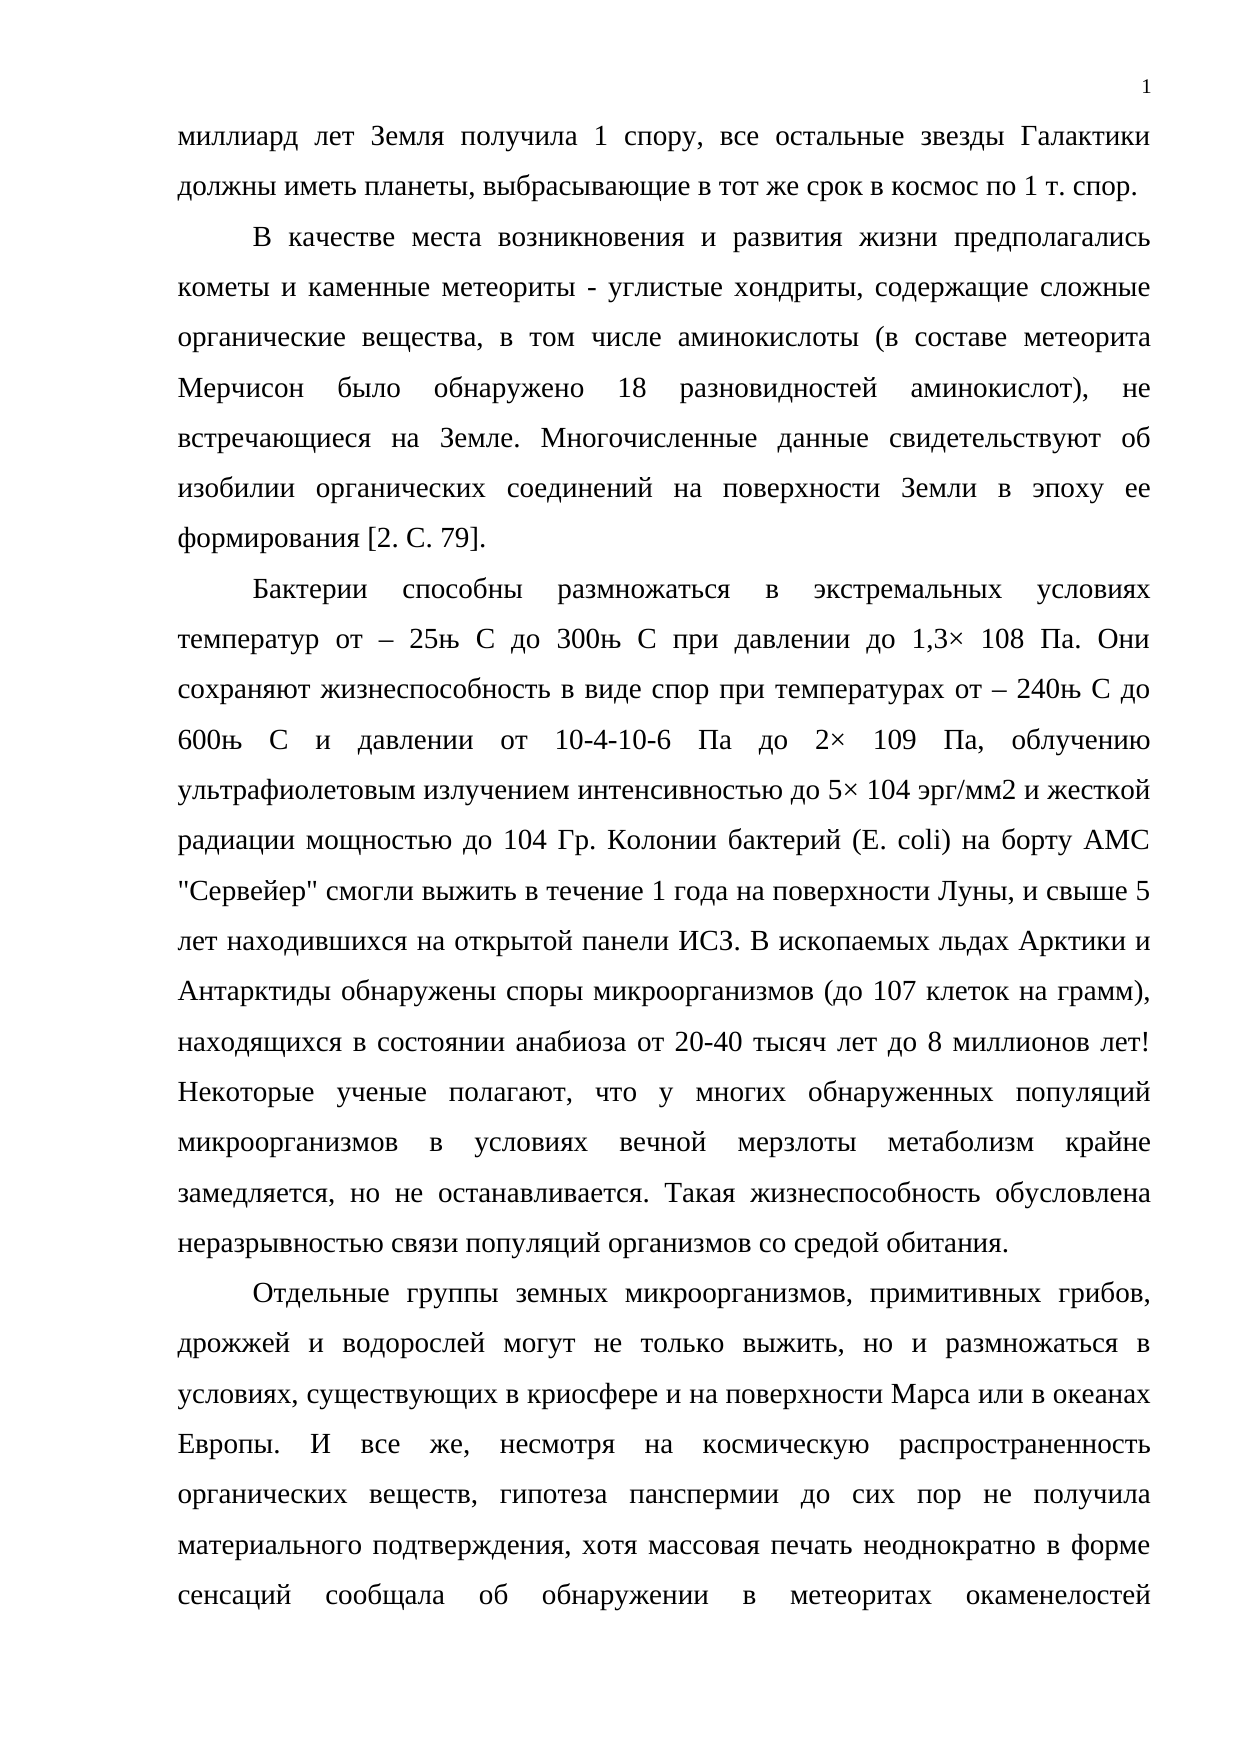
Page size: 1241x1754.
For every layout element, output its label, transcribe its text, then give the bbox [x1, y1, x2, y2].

text Бактерии способны размножаться в экстремальных условиях температур от – 25њ С до 300њ С при давлении до 1,3× 108 Па. Они сохраняют жизнеспособность в виде спор при температурах от – 240њ С до 600њ С и давлении от 10-4-10-6 Па до 2× 109 Па, облучению ультрафиолетовым излучением интенсивностью до 5× 104 эрг/мм2 и жесткой радиации мощностью до 104 Гр. Колонии бактерий (E. coli) на борту АМС "Сервейер" смогли выжить в течение 1 года на поверхности Луны, и свыше 5 лет находившихся на открытой панели ИСЗ. В ископаемых льдах Арктики и Антарктиды обнаружены споры микроорганизмов (до 107 клеток на грамм), находящихся в состоянии анабиоза от 20-40 тысяч лет до 8 миллионов лет! Некоторые ученые полагают, что у многих обнаруженных популяций микроорганизмов в условиях вечной мерзлоты метаболизм крайне замедляется, но не останавливается. Такая жизнеспособность обусловлена неразрывностью связи популяций организмов со средой обитания. [177, 571, 1152, 1258]
text В качестве места возникновения и развития жизни предполагались кометы и каменные метеориты - углистые хондриты, содержащие сложные органические вещества, в том числе аминокислоты (в составе метеорита Мерчисон было обнаружено 18 разновидностей аминокислот), не встречающиеся на Земле. Многочисленные данные свидетельствуют об изобилии органических соединений на поверхности Земли в эпоху ее формирования [2. С. 79]. [177, 219, 1152, 554]
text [177, 118, 1152, 202]
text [177, 1275, 1152, 1611]
